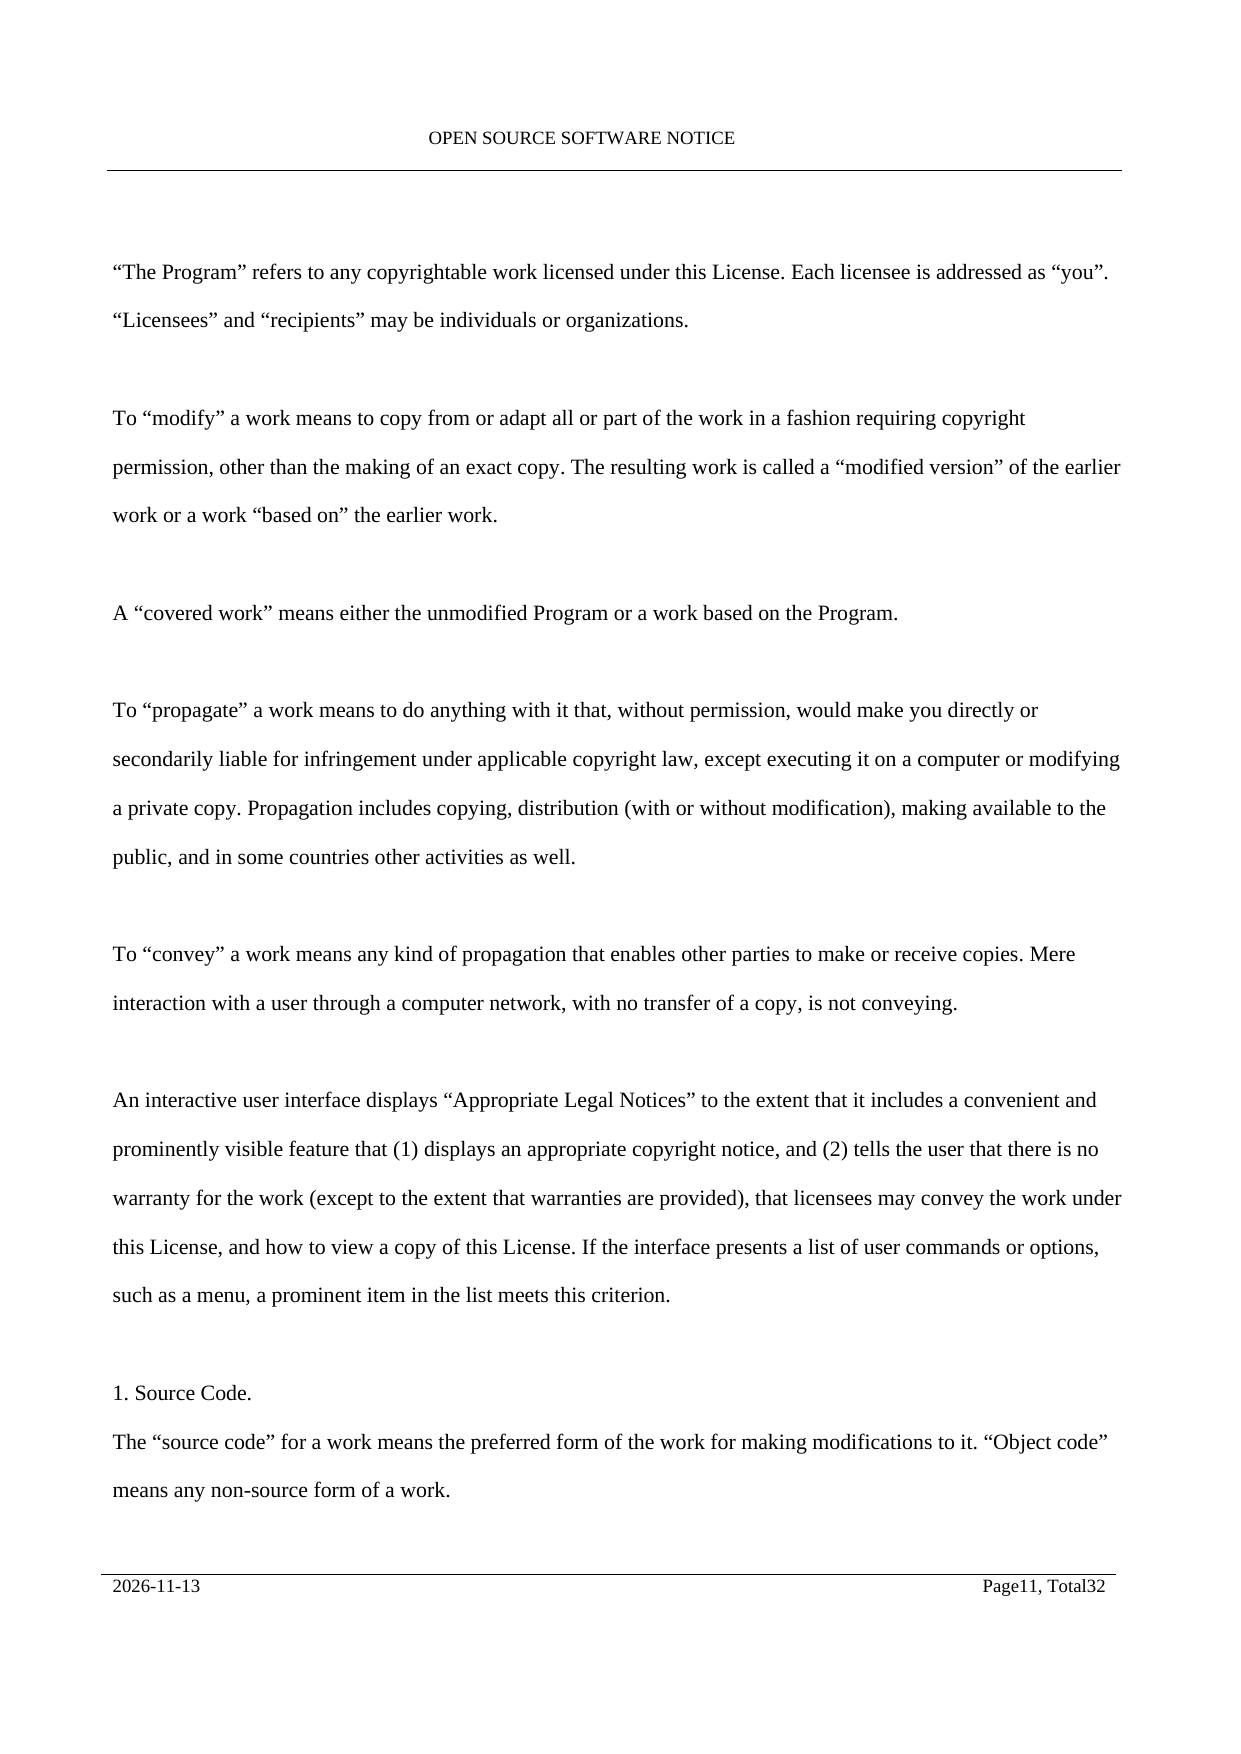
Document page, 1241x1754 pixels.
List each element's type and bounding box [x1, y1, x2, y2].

text [112, 206, 1128, 1506]
